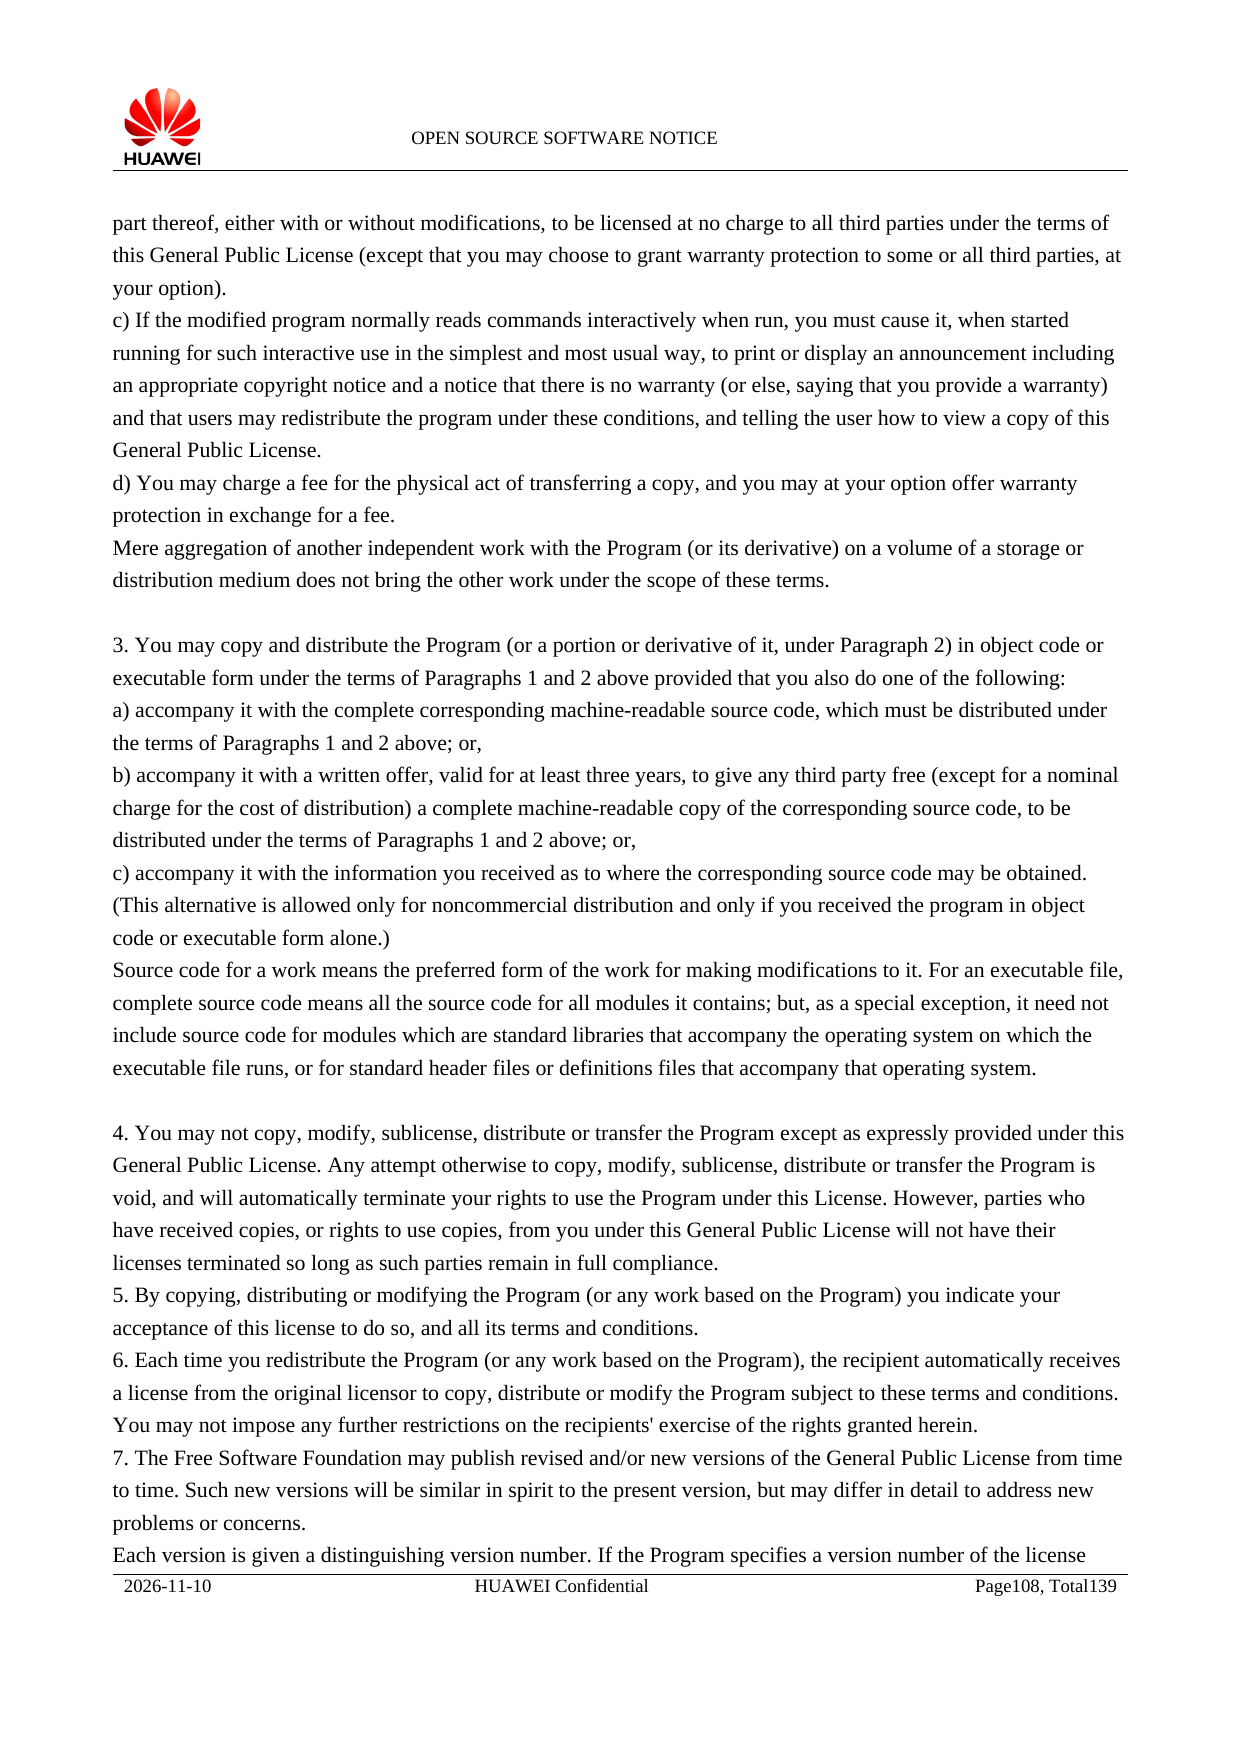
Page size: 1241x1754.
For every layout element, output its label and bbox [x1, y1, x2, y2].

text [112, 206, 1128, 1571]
picture [124, 88, 201, 165]
